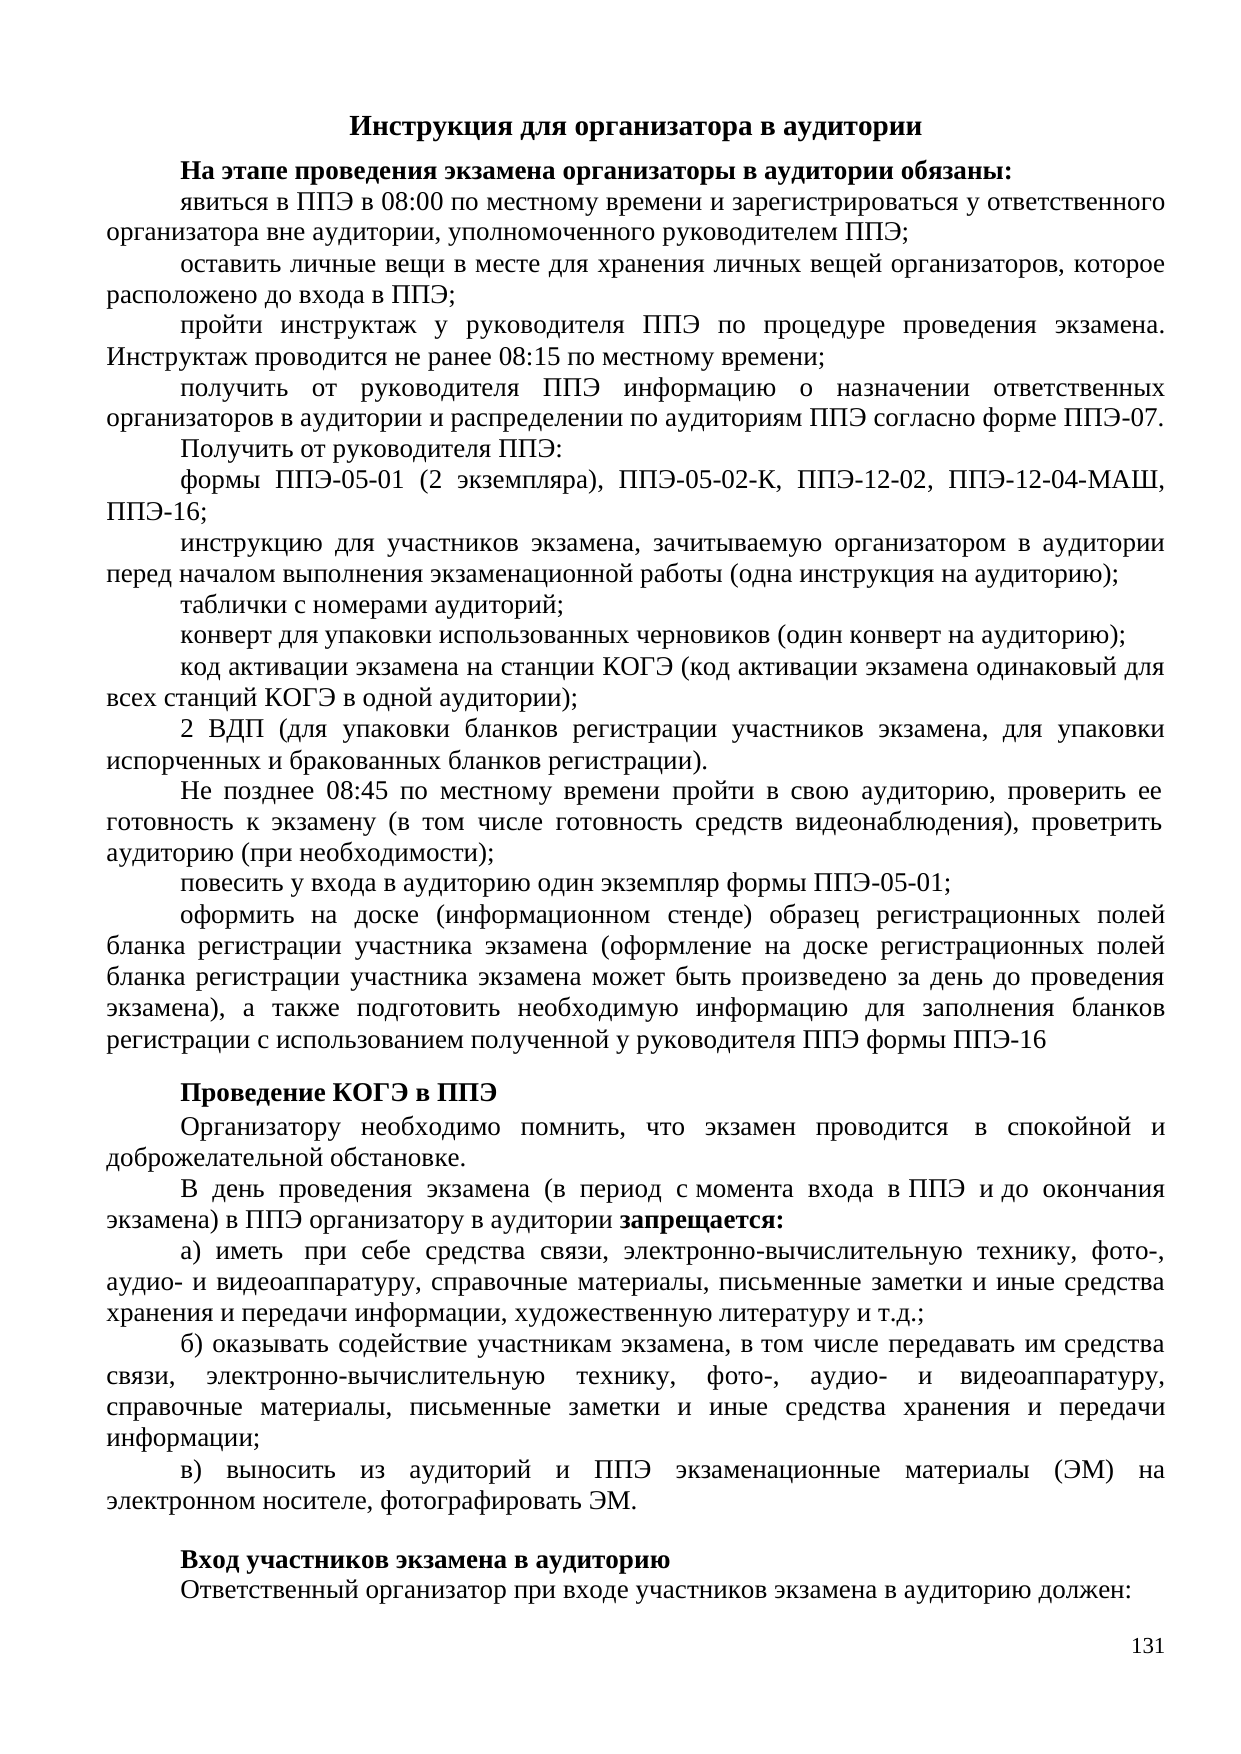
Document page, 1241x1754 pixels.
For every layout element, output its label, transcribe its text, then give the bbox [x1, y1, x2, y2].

text Вход участников экзамена в аудиторию [106, 1543, 1165, 1574]
text Проведение КОГЭ в ППЭ [106, 1076, 1165, 1107]
text оставить личные вещи в месте для хранения личных вещей организаторов, которое расположено до входа в ППЭ; [106, 247, 1165, 309]
text Ответственный организатор при входе участников экзамена в аудиторию должен: [106, 1574, 1165, 1605]
text Не позднее 08:45 по местному времени пройти в свою аудиторию, проверить ее готовность к экзамену (в том числе готовность средств видеонаблюдения), проветрить аудиторию (при необходимости); [106, 775, 1165, 867]
text инструкцию для участников экзамена, зачитываемую организатором в аудитории перед началом выполнения экзаменационной работы (одна инструкция на аудиторию); [106, 526, 1165, 588]
text В день проведения экзамена (в период с момента входа в ППЭ и до окончания экзамена) в ППЭ организатору в аудитории запрещается: [106, 1172, 1165, 1234]
text формы ППЭ-05-01 (2 экземпляра), ППЭ-05-02-К, ППЭ-12-02, ППЭ-12-04-МАШ, ППЭ-16; [106, 464, 1165, 526]
text 2 ВДП (для упаковки бланков регистрации участников экзамена, для упаковки испорченных и бракованных бланков регистрации). [106, 713, 1165, 775]
text явиться в ППЭ в 08:00 по местному времени и зарегистрироваться у ответственного организатора вне аудитории, уполномоченного руководителем ППЭ; [106, 186, 1165, 247]
text Получить от руководителя ППЭ: [106, 433, 1165, 464]
text код активации экзамена на станции КОГЭ (код активации экзамена одинаковый для всех станций КОГЭ в одной аудитории); [106, 651, 1165, 713]
text пройти инструктаж у руководителя ППЭ по процедуре проведения экзамена. Инструктаж проводится не ранее 08:15 по местному времени; [106, 309, 1165, 371]
text конверт для упаковки использованных черновиков (один конверт на аудиторию); [106, 619, 1165, 650]
text оформить на доске (информационном стенде) образец регистрационных полей бланка регистрации участника экзамена (оформление на доске регистрационных полей бланка регистрации участника экзамена может быть произведено за день до проведения экзамена), а также подготовить необходимую информацию для заполнения бланков регистрации с использованием полученной у руководителя ППЭ формы ППЭ-16 [106, 898, 1165, 1054]
text а) иметь при себе средства связи, электронно-вычислительную технику, фото-, аудио- и видеоаппаратуру, справочные материалы, письменные заметки и иные средства хранения и передачи информации, художественную литературу и т.д.; [106, 1235, 1165, 1328]
text Организатору необходимо помнить, что экзамен проводится в спокойной и доброжелательной обстановке. [106, 1110, 1165, 1172]
text в) выносить из аудиторий и ППЭ экзаменационные материалы (ЭМ) на электронном носителе, фотографировать ЭМ. [106, 1453, 1165, 1516]
text таблички с номерами аудиторий; [106, 588, 1165, 619]
text повесить у входа в аудиторию один экземпляр формы ППЭ-05-01; [106, 867, 1165, 898]
text На этапе проведения экзамена организаторы в аудитории обязаны: [106, 154, 1165, 186]
text получить от руководителя ППЭ информацию о назначении ответственных организаторов в аудитории и распределении по аудиториям ППЭ согласно форме ППЭ-07. [106, 371, 1165, 433]
text б) оказывать содействие участникам экзамена, в том числе передавать им средства связи, электронно-вычислительную технику, фото-, аудио- и видеоаппаратуру, справочные материалы, письменные заметки и иные средства хранения и передачи информации; [106, 1328, 1165, 1453]
text Инструкция для организатора в аудитории [106, 108, 1165, 142]
